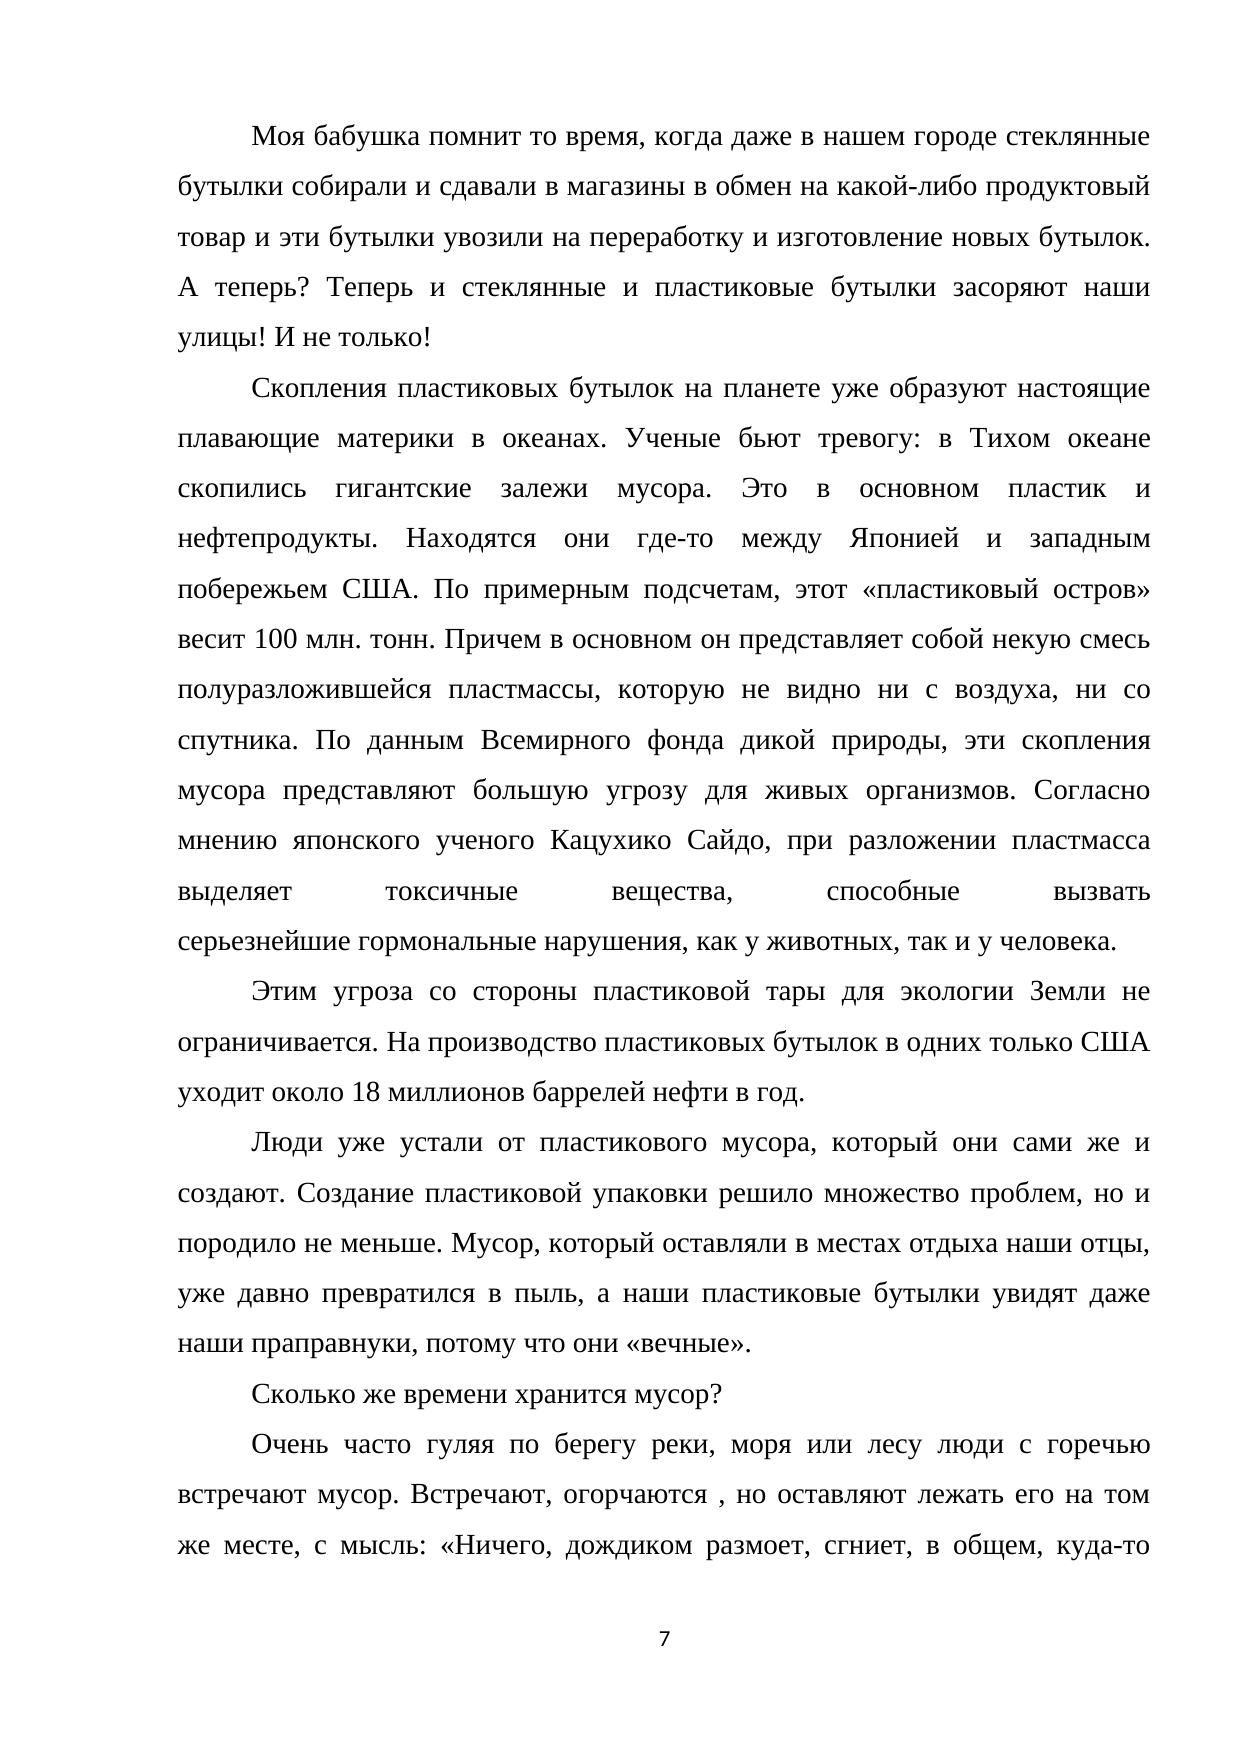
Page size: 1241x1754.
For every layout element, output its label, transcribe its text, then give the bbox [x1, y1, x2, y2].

text Моя бабушка помнит то время, когда даже в нашем городе стеклянные бутылки собирали и сдавали в магазины в обмен на какой-либо продуктовый товар и эти бутылки увозили на переработку и изготовление новых бутылок. А теперь? Теперь и стеклянные и пластиковые бутылки засоряют наши улицы! И не только! [177, 118, 1152, 353]
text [177, 1426, 1152, 1560]
text Сколько же времени хранится мусор? [177, 1376, 1152, 1409]
text Скопления пластиковых бутылок на планете уже образуют настоящие плавающие материки в океанах. Ученые бьют тревогу: в Тихом океане скопились гигантские залежи мусора. Это в основном пластик и нефтепродукты. Находятся они где-то между Японией и западным побережьем США. По примерным подсчетам, этот «пластиковый остров» весит 100 млн. тонн. Причем в основном он представляет собой некую смесь полуразложившейся пластмассы, которую не видно ни с воздуха, ни со спутника. По данным Всемирного фонда дикой природы, эти скопления мусора представляют большую угрозу для живых организмов. Согласно мнению японского ученого Кацухико Сайдо, при разложении пластмасса выделяет токсичные вещества, способные вызвать серьезнейшие гормональные нарушения, как у животных, так и у человека. [177, 370, 1152, 957]
text Люди уже устали от пластикового мусора, который они сами же и создают. Создание пластиковой упаковки решило множество проблем, но и породило не меньше. Мусор, который оставляли в местах отдыха наши отцы, уже давно превратился в пыль, а наши пластиковые бутылки увидят даже наши праправнуки, потому что они «вечные». [177, 1124, 1152, 1359]
text Этим угроза со стороны пластиковой тары для экологии Земли не ограничивается. На производство пластиковых бутылок в одних только США уходит около 18 миллионов баррелей нефти в год. [177, 973, 1152, 1108]
